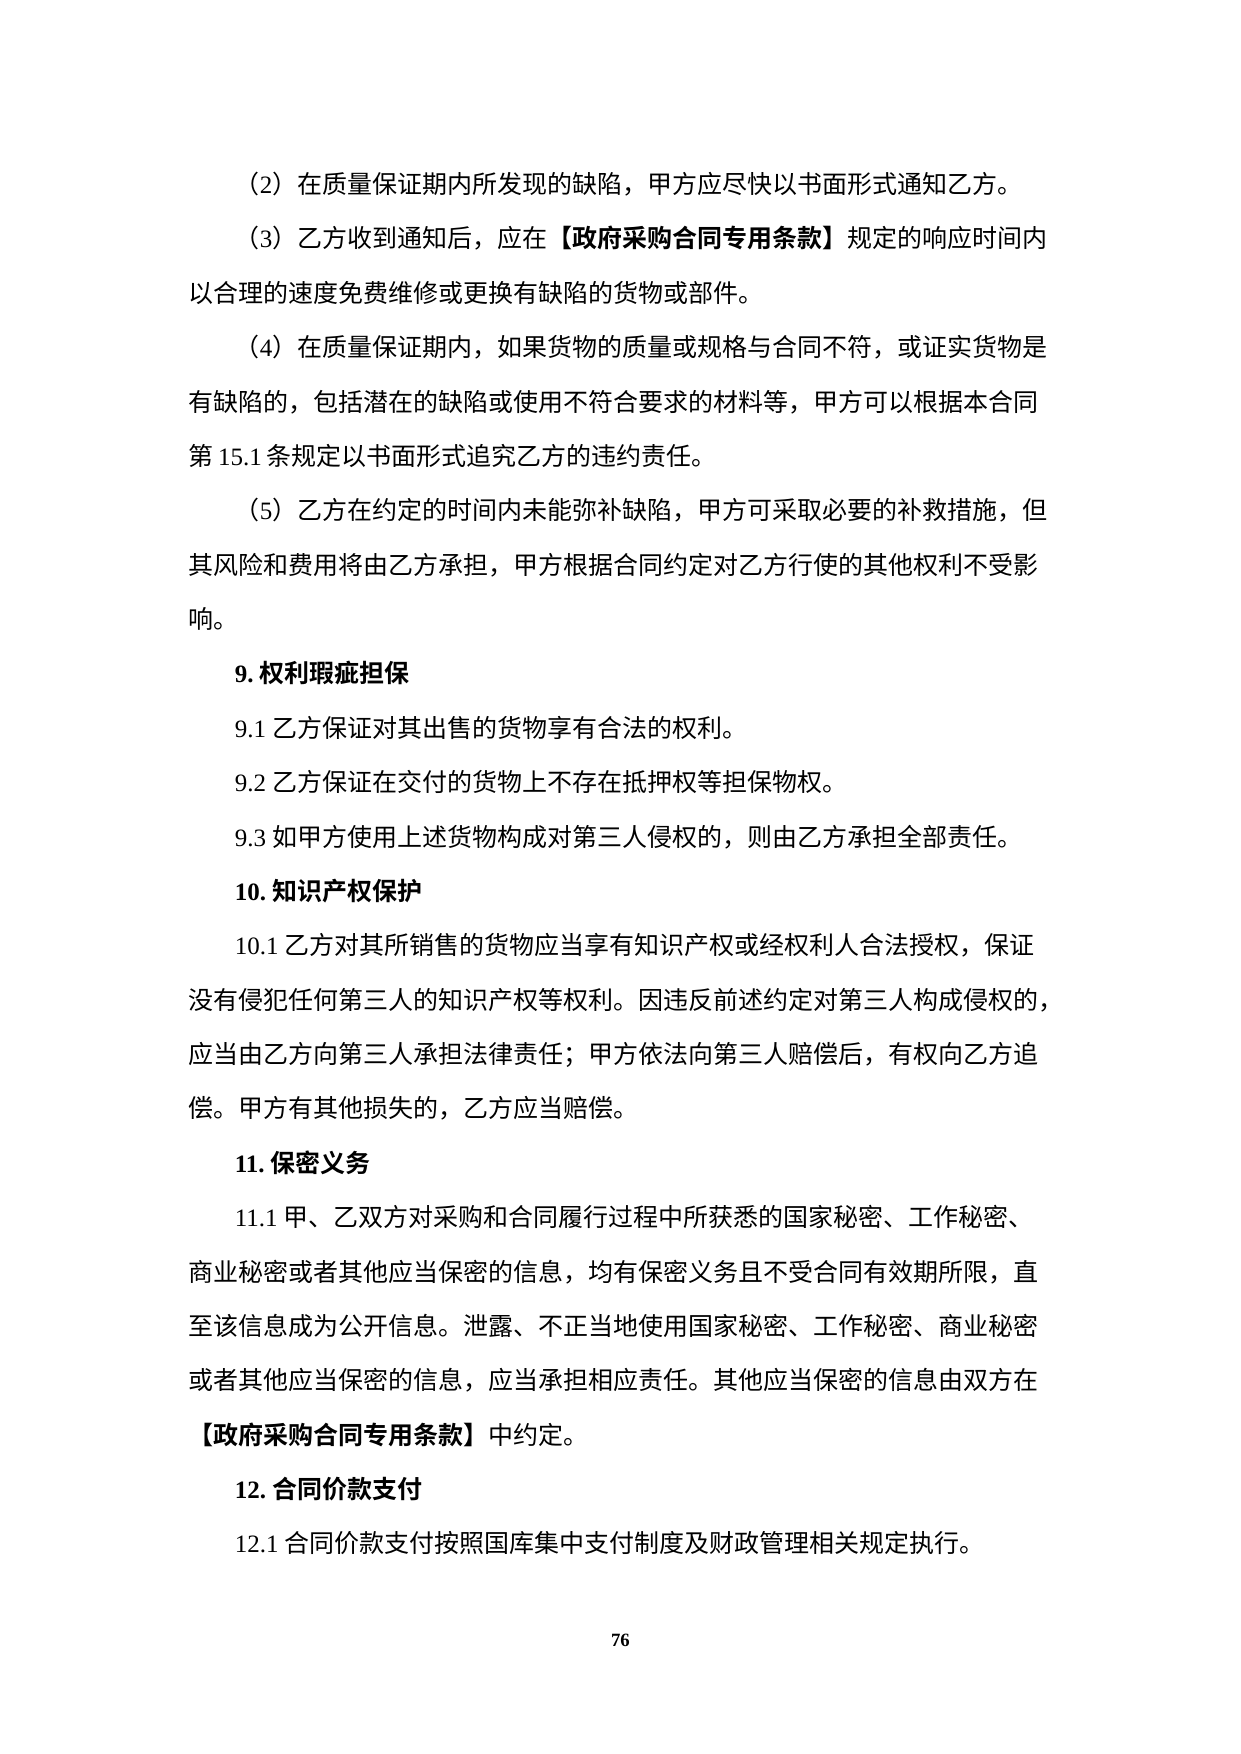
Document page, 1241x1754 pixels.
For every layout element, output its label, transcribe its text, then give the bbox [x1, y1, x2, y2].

text 9.2 乙方保证在交付的货物上不存在抵押权等担保物权。 [188, 763, 1052, 799]
text （2）在质量保证期内所发现的缺陷，甲方应尽快以书面形式通知乙方。 [188, 164, 1052, 201]
text （5）乙方在约定的时间内未能弥补缺陷，甲方可采取必要的补救措施，但其风险和费用将由乙方承担，甲方根据合同约定对乙方行使的其他权利不受影响。 [188, 491, 1052, 636]
text 9.1 乙方保证对其出售的货物享有合法的权利。 [188, 708, 1052, 744]
text 9.3 如甲方使用上述货物构成对第三人侵权的，则由乙方承担全部责任。 [188, 817, 1052, 853]
text （3）乙方收到通知后，应在【政府采购合同专用条款】规定的响应时间内以合理的速度免费维修或更换有缺陷的货物或部件。 [188, 219, 1052, 309]
text 12. 合同价款支付 [188, 1469, 1052, 1506]
text 10.1 乙方对其所销售的货物应当享有知识产权或经权利人合法授权，保证没有侵犯任何第三人的知识产权等权利。因违反前述约定对第三人构成侵权的，应当由乙方向第三人承担法律责任；甲方依法向第三人赔偿后，有权向乙方追偿。甲方有其他损失的，乙方应当赔偿。 [188, 926, 1052, 1125]
text 10. 知识产权保护 [188, 871, 1052, 908]
text 11.1 甲、乙双方对采购和合同履行过程中所获悉的国家秘密、工作秘密、商业秘密或者其他应当保密的信息，均有保密义务且不受合同有效期所限，直至该信息成为公开信息。泄露、不正当地使用国家秘密、工作秘密、商业秘密或者其他应当保密的信息，应当承担相应责任。其他应当保密的信息由双方在【政府采购合同专用条款】中约定。 [188, 1198, 1052, 1451]
text 11. 保密义务 [188, 1143, 1052, 1179]
text 9. 权利瑕疵担保 [188, 654, 1052, 690]
text 12.1 合同价款支付按照国库集中支付制度及财政管理相关规定执行。 [188, 1524, 1052, 1560]
text （4）在质量保证期内，如果货物的质量或规格与合同不符，或证实货物是有缺陷的，包括潜在的缺陷或使用不符合要求的材料等，甲方可以根据本合同第15.1条规定以书面形式追究乙方的违约责任。 [188, 328, 1052, 473]
